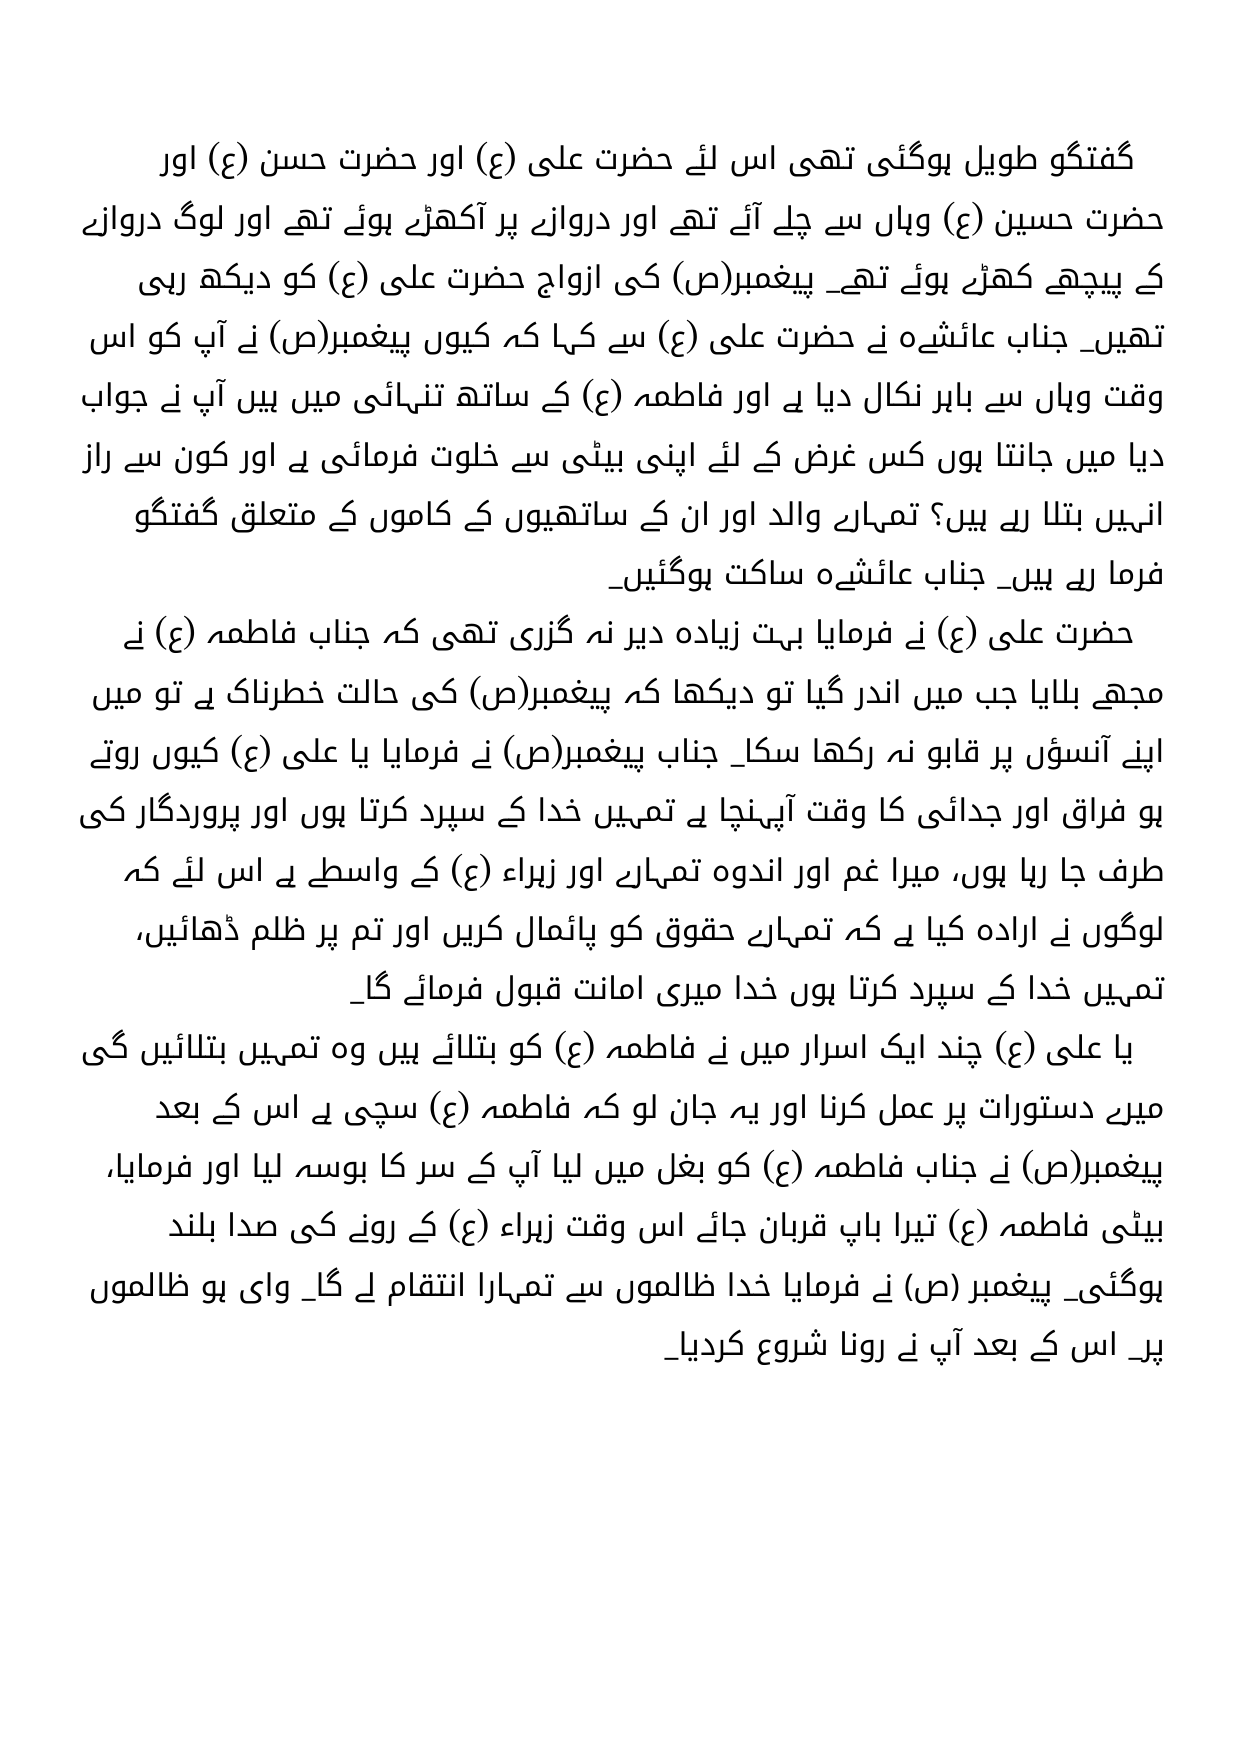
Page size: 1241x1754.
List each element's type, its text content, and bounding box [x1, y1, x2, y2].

text یا علی (ع) چند ایک اسرار میں نے فاطمہ (ع) کو بتلائے ہیں وہ تمہیں بتلائیں گی میرے دستورات پر عمل کرنا اور یہ جان لو کہ فاطمہ (ع) سچی ہے اس کے بعد پیغمبر(ص) نے جناب فاطمہ (ع) کو بغل میں لیا آپ کے سر کا بوسہ لیا اور فرمایا، بیٹی فاطمہ (ع) تیرا باپ قربان جائے اس وقت زہراء (ع) کے رونے کی صدا بلند ہوگئی_ پیغمبر (ص) نے فرمایا خدا ظالموں سے تمہارا انتقام لے گا_ وای ہو ظالموں پر_ اس کے بعد آپ نے رونا شروع کردیا_ [75, 1019, 1165, 1374]
text گفتگو طویل ہوگئی تھی اس لئے حضرت علی (ع) اور حضرت حسن (ع) اور حضرت حسین (ع) وہاں سے چلے آئے تھے اور دروازے پر آکھڑے ہوئے تھے اور لوگ دروازے کے پیچھے کھڑے ہوئے تھے_ پیغمبر(ص) کی ازواج حضرت علی (ع) کو دیکھ رہی تھیں_ جناب عائشےہ نے حضرت علی (ع) سے کہا کہ کیوں پیغمبر(ص) نے آپ کو اس وقت وہاں سے باہر نکال دیا ہے اور فاطمہ (ع) کے ساتھ تنہائی میں ہیں آپ نے جواب دیا میں جانتا ہوں کس غرض کے لئے اپنی بیٹی سے خلوت فرمائی ہے اور کون سے راز انہیں بتلا رہے ہیں؟ تمہارے والد اور ان کے ساتھیوں کے کاموں کے متعلق گفتگو فرما رہے ہیں_ جناب عائشےہ ساکت ہوگئیں_ [75, 130, 1165, 604]
text حضرت علی (ع) نے فرمایا بہت زیادہ دیر نہ گزری تھی کہ جناب فاطمہ (ع) نے مجھے بلایا جب میں اندر گیا تو دیکھا کہ پیغمبر(ص) کی حالت خطرناک ہے تو میں اپنے آنسؤں پر قابو نہ رکھا سکا_ جناب پیغمبر(ص) نے فرمایا یا علی (ع) کیوں روتے ہو فراق اور جدائی کا وقت آپہنچا ہے تمہیں خدا کے سپرد کرتا ہوں اور پروردگار کی طرف جا رہا ہوں، میرا غم اور اندوہ تمہارے اور زہراء (ع) کے واسطے ہے اس لئے کہ لوگوں نے ارادہ کیا ہے کہ تمہارے حقوق کو پائمال کریں اور تم پر ظلم ڈھائیں، تمہیں خدا کے سپرد کرتا ہوں خدا میری امانت قبول فرمائے گا_ [75, 604, 1165, 1019]
